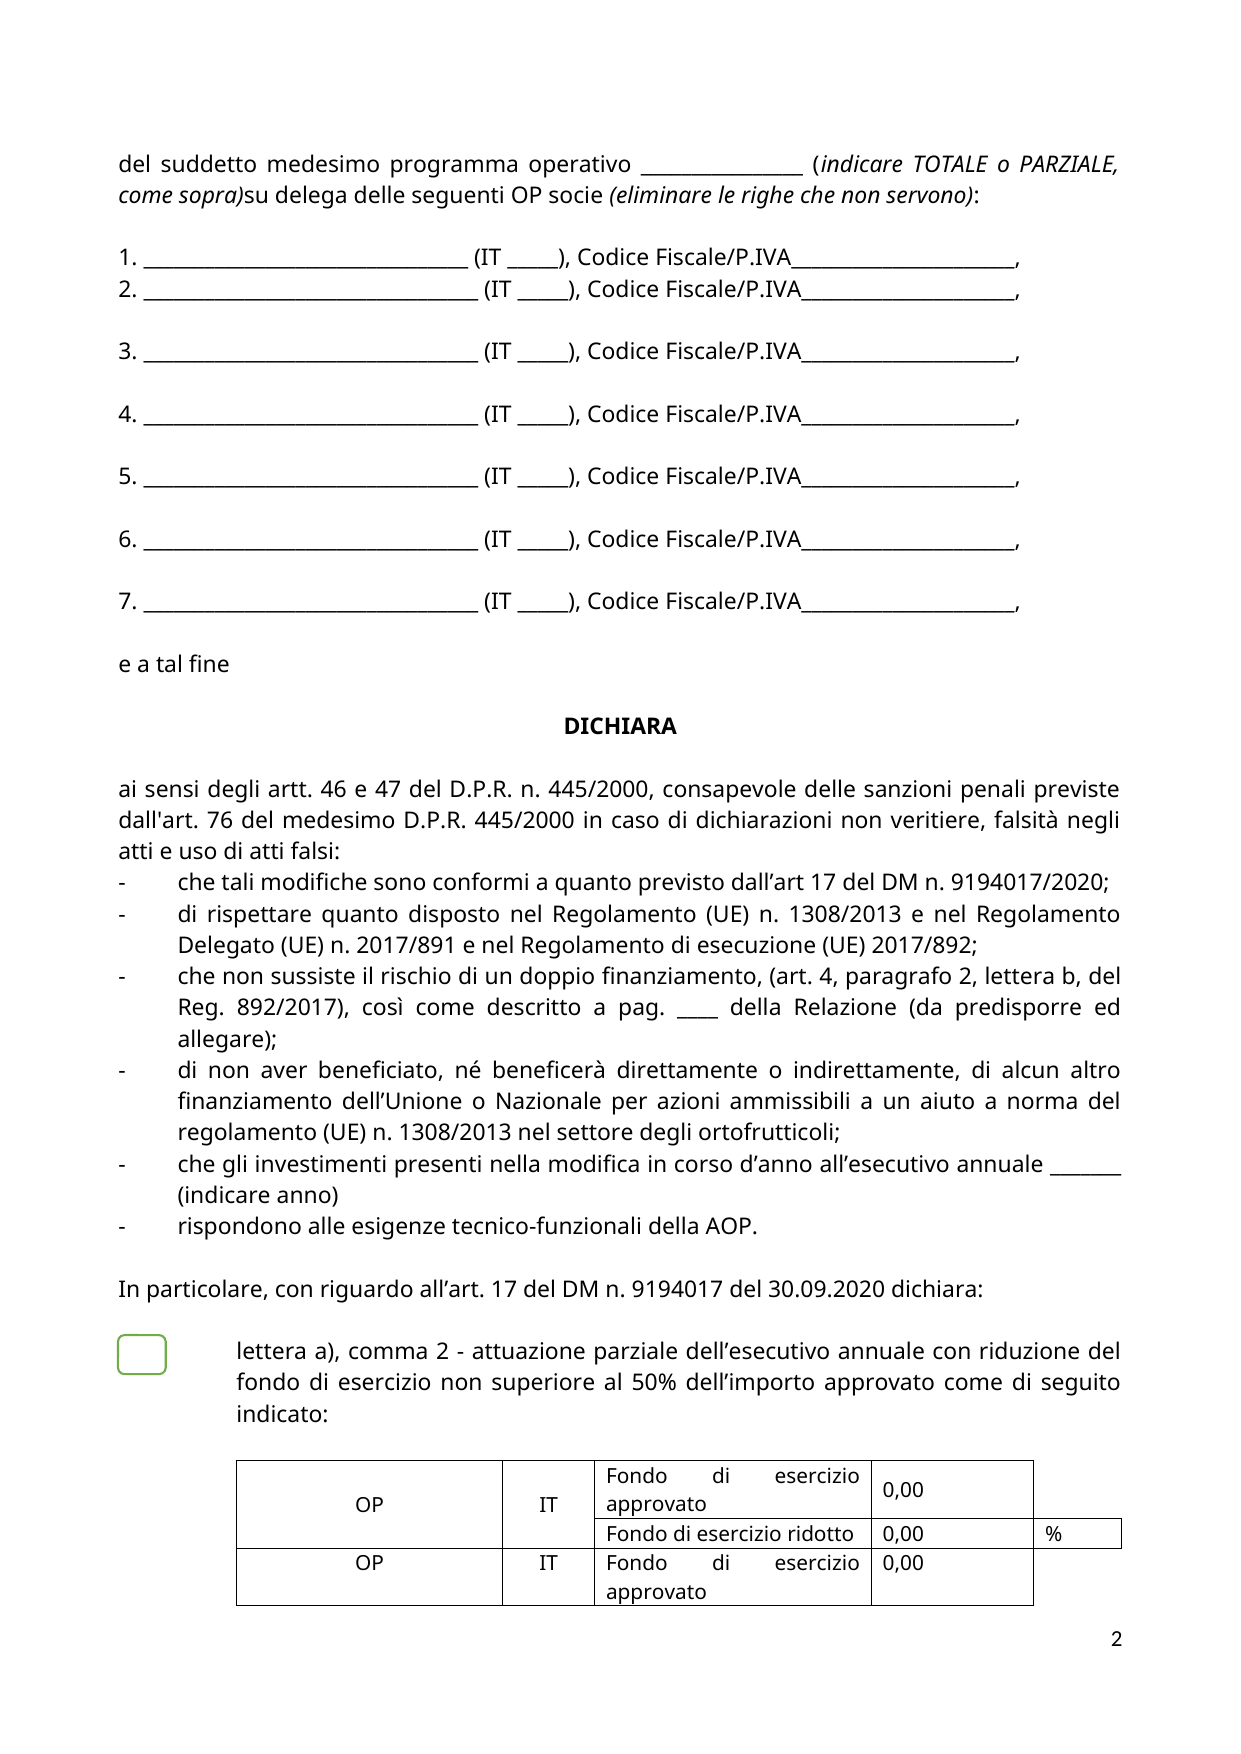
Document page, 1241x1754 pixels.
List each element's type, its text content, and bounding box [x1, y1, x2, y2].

text 7. _________________________________ (IT _____), Codice Fiscale/P.IVA_____________________, [118, 585, 1122, 616]
list che tali modifiche sono conformi a quanto previsto dall’art 17 del DM n. 9194017/2020; [118, 866, 1122, 898]
text 6. _________________________________ (IT _____), Codice Fiscale/P.IVA_____________________, [118, 523, 1122, 554]
text e a tal fine [118, 648, 1122, 679]
text 2. _________________________________ (IT _____), Codice Fiscale/P.IVA_____________________, [118, 273, 1122, 304]
table_header IT [503, 1461, 594, 1547]
list di rispettare quanto disposto nel Regolamento (UE) n. 1308/2013 e nel Regolamento Delegato (UE) n. 2017/891 e nel Regolamento di esecuzione (UE) 2017/892; [118, 898, 1122, 960]
list che non sussiste il rischio di un doppio finanziamento, (art. 4, paragrafo 2, lettera b, del Reg. 892/2017), così come descritto a pag. ____ della Relazione (da predisporre ed allegare); [118, 960, 1122, 1054]
text DICHIARA [118, 710, 1122, 741]
text del suddetto medesimo programma operativo ________________ (indicare TOTALE o PARZIALE, come sopra)su delega delle seguenti OP socie (eliminare le righe che non servono): [118, 148, 1122, 210]
list che gli investimenti presenti nella modifica in corso d’anno all’esecutivo annuale _______ (indicare anno) [118, 1148, 1122, 1210]
text 1. ________________________________ (IT _____), Codice Fiscale/P.IVA______________________, [118, 241, 1122, 273]
table_cell Fondo di esercizio approvato [595, 1549, 871, 1605]
table_header OP [237, 1461, 502, 1547]
table_header 0,00 [872, 1461, 1033, 1518]
text 5. _________________________________ (IT _____), Codice Fiscale/P.IVA_____________________, [118, 460, 1122, 491]
text ai sensi degli artt. 46 e 47 del D.P.R. n. 445/2000, consapevole delle sanzioni penali previste dall'art. 76 del medesimo D.P.R. 445/2000 in caso di dichiarazioni non veritiere, falsità negli atti e uso di atti falsi: [118, 773, 1122, 866]
table_cell Fondo di esercizio ridotto [595, 1519, 871, 1547]
list di non aver beneficiato, né beneficerà direttamente o indirettamente, di alcun altro finanziamento dell’Unione o Nazionale per azioni ammissibili a un aiuto a norma del regolamento (UE) n. 1308/2013 nel settore degli ortofrutticoli; [118, 1054, 1122, 1148]
list rispondono alle esigenze tecnico-funzionali della AOP. [118, 1210, 1122, 1241]
table_cell 0,00 [872, 1519, 1033, 1547]
table_cell % [1034, 1519, 1121, 1547]
text 4. _________________________________ (IT _____), Codice Fiscale/P.IVA_____________________, [118, 398, 1122, 429]
table_cell 0,00 [872, 1549, 1033, 1605]
table_cell IT [503, 1549, 594, 1605]
table_cell OP [237, 1549, 502, 1605]
text 3. _________________________________ (IT _____), Codice Fiscale/P.IVA_____________________, [118, 335, 1122, 366]
text In particolare, con riguardo all’art. 17 del DM n. 9194017 del 30.09.2020 dichiara: [118, 1273, 1122, 1304]
text lettera a), comma 2 - attuazione parziale dell’esecutivo annuale con riduzione del fondo di esercizio non superiore al 50% dell’importo approvato come di seguito indicato: [236, 1335, 1122, 1429]
table_header Fondo di esercizio approvato [595, 1461, 871, 1518]
